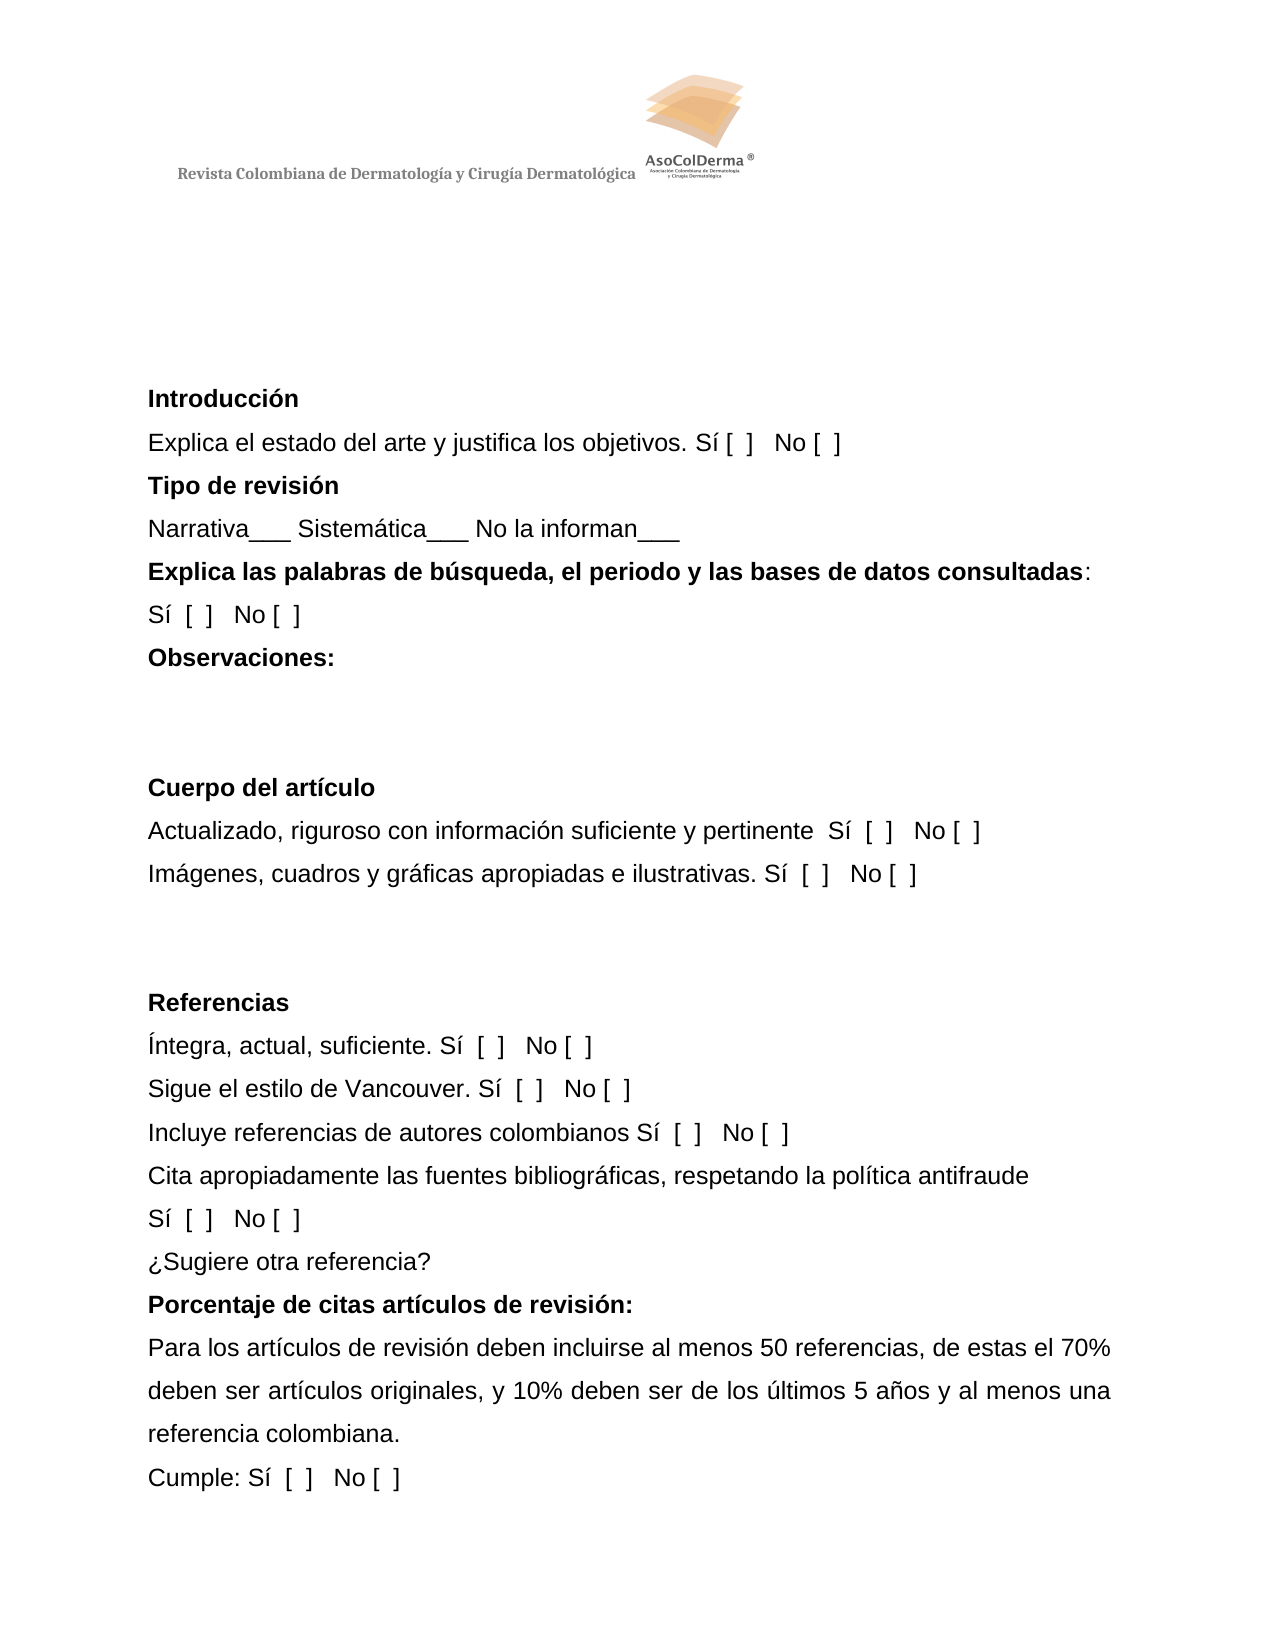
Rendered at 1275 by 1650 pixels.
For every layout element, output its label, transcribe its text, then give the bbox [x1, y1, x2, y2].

text Actualizado, riguroso con información suficiente y pertinente Sí [ ] No [ ] [148, 816, 1113, 844]
text Imágenes, cuadros y gráficas apropiadas e ilustrativas. Sí [ ] No [ ] [148, 859, 1113, 887]
text Observaciones: [148, 643, 1113, 672]
text Tipo de revisión [148, 471, 1113, 499]
text Para los artículos de revisión deben incluirse al menos 50 referencias, de estas el 70% deben ser artículos originales, y 10% deben ser de los últimos 5 años y al menos una referencia colombiana. [148, 1333, 1113, 1448]
text Íntegra, actual, suficiente. Sí [ ] No [ ] [148, 1031, 1113, 1060]
text Explica las palabras de búsqueda, el periodo y las bases de datos consultadas: [148, 557, 1113, 586]
text Narrativa___ Sistemática___ No la informan___ [148, 514, 1113, 542]
picture [636, 73, 759, 180]
text Sí [ ] No [ ] [148, 1204, 1113, 1232]
text Cuerpo del artículo [148, 772, 1113, 801]
text Cumple: Sí [ ] No [ ] [148, 1462, 1113, 1491]
text Sí [ ] No [ ] [148, 600, 1113, 629]
text Introducción [148, 384, 1113, 413]
text Porcentaje de citas artículos de revisión: [148, 1290, 1113, 1319]
text Referencias [148, 988, 1113, 1017]
text Cita apropiadamente las fuentes bibliográficas, respetando la política antifraude [148, 1161, 1113, 1189]
text Sigue el estilo de Vancouver. Sí [ ] No [ ] [148, 1074, 1113, 1103]
text ¿Sugiere otra referencia? [148, 1247, 1113, 1276]
text Explica el estado del arte y justifica los objetivos. Sí [ ] No [ ] [148, 427, 1113, 456]
text Incluye referencias de autores colombianos Sí [ ] No [ ] [148, 1117, 1113, 1146]
